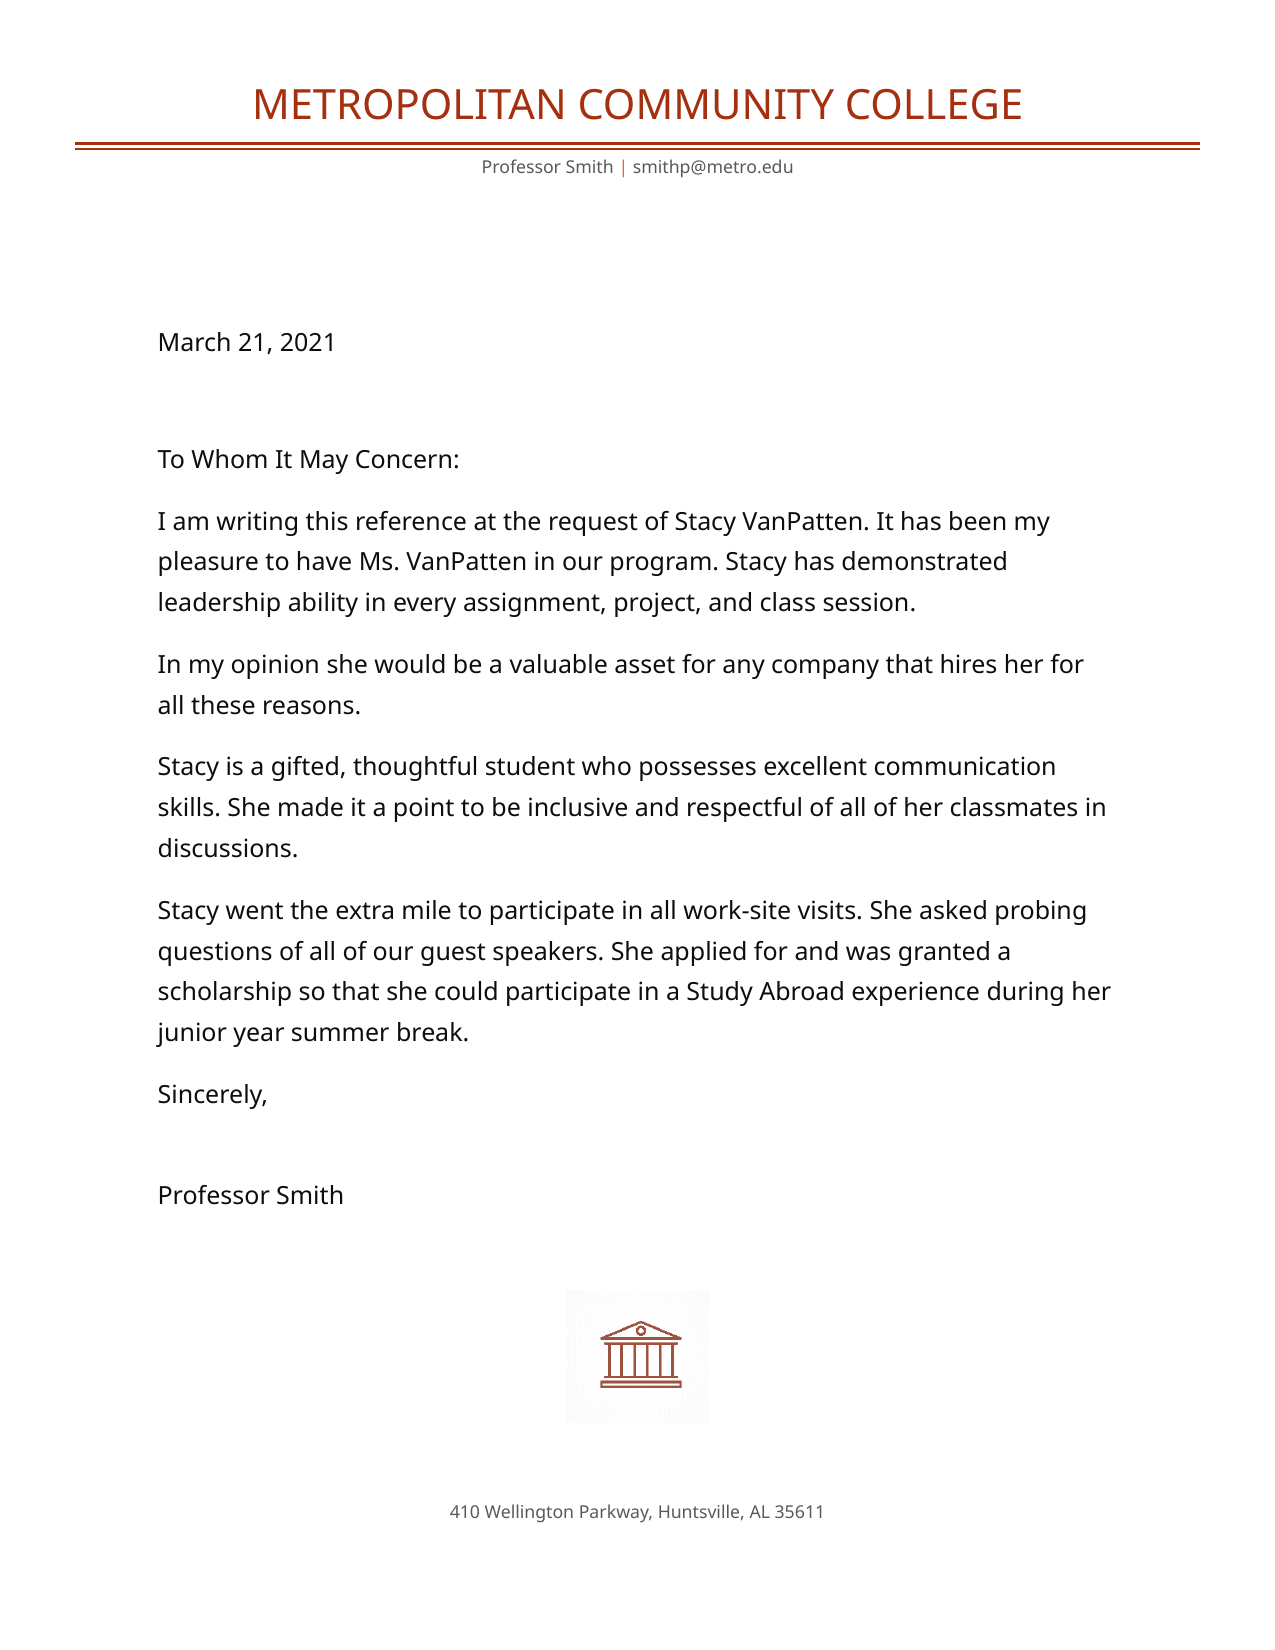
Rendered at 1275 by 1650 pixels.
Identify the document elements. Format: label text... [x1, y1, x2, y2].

text Professor Smith | smithp@metro.edu [75, 154, 1200, 178]
text Stacy went the extra mile to participate in all work-site visits. She asked probing questions of all of our guest speakers. She applied for and was granted a scholarship so that she could participate in a Study Abroad experience during her junior year summer break. [157, 892, 1117, 1049]
text I am writing this reference at the request of Stacy VanPatten. It has been my pleasure to have Ms. VanPatten in our program. Stacy has demonstrated leadership ability in every assignment, project, and class session. [157, 503, 1117, 619]
text In my opinion she would be a valuable asset for any company that hires her for all these reasons. [157, 647, 1117, 721]
text Stacy is a gifted, thoughtful student who possesses excellent communication skills. She made it a point to be inclusive and respectful of all of her classmates in discussions. [157, 749, 1117, 865]
text Professor Smith [157, 1177, 1117, 1211]
title Metropolitan Community college [75, 75, 1200, 142]
text Sincerely, [157, 1077, 1117, 1111]
text To Whom It May Concern: [157, 442, 1117, 476]
text March 21, 2021 [157, 324, 1117, 358]
